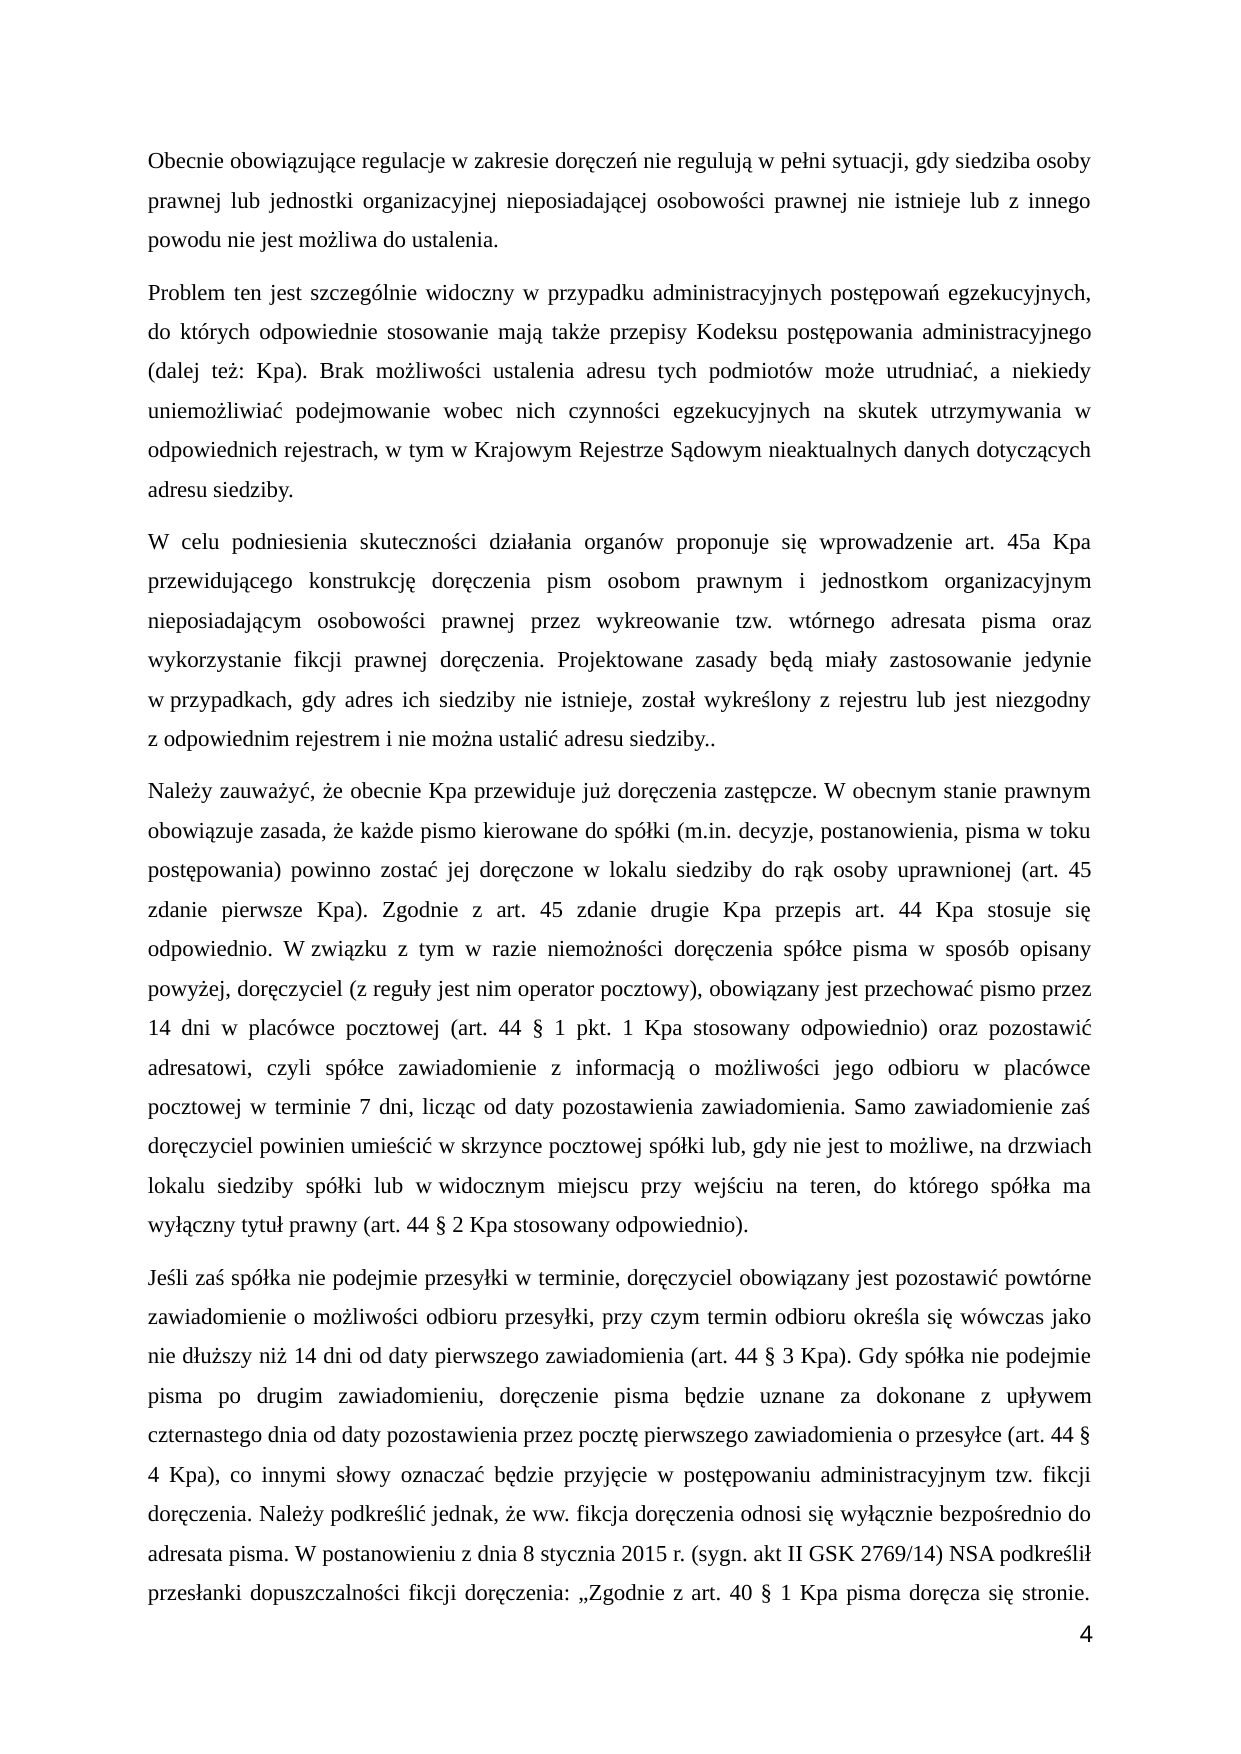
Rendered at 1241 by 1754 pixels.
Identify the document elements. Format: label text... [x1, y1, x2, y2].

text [148, 1263, 1093, 1606]
text Obecnie obowiązujące regulacje w zakresie doręczeń nie regulują w pełni sytuacji, gdy siedziba osoby prawnej lub jednostki organizacyjnej nieposiadającej osobowości prawnej nie istnieje lub z innego powodu nie jest możliwa do ustalenia. [148, 148, 1093, 253]
text Należy zauważyć, że obecnie Kpa przewiduje już doręczenia zastępcze. W obecnym stanie prawnym obowiązuje zasada, że każde pismo kierowane do spółki (m.in. decyzje, postanowienia, pisma w toku postępowania) powinno zostać jej doręczone w lokalu siedziby do rąk osoby uprawnionej (art. 45 zdanie pierwsze Kpa). Zgodnie z art. 45 zdanie drugie Kpa przepis art. 44 Kpa stosuje się odpowiednio. W związku z tym w razie niemożności doręczenia spółce pisma w sposób opisany powyżej, doręczyciel (z reguły jest nim operator pocztowy), obowiązany jest przechować pismo przez 14 dni w placówce pocztowej (art. 44 § 1 pkt. 1 Kpa stosowany odpowiednio) oraz pozostawić adresatowi, czyli spółce zawiadomienie z informacją o możliwości jego odbioru w placówce pocztowej w terminie 7 dni, licząc od daty pozostawienia zawiadomienia. Samo zawiadomienie zaś doręczyciel powinien umieścić w skrzynce pocztowej spółki lub, gdy nie jest to możliwe, na drzwiach lokalu siedziby spółki lub w widocznym miejscu przy wejściu na teren, do którego spółka ma wyłączny tytuł prawny (art. 44 § 2 Kpa stosowany odpowiednio). [148, 777, 1093, 1238]
text Problem ten jest szczególnie widoczny w przypadku administracyjnych postępowań egzekucyjnych, do których odpowiednie stosowanie mają także przepisy Kodeksu postępowania administracyjnego (dalej też: Kpa). Brak możliwości ustalenia adresu tych podmiotów może utrudniać, a niekiedy uniemożliwiać podejmowanie wobec nich czynności egzekucyjnych na skutek utrzymywania w odpowiednich rejestrach, w tym w Krajowym Rejestrze Sądowym nieaktualnych danych dotyczących adresu siedziby. [148, 278, 1093, 502]
text W celu podniesienia skuteczności działania organów proponuje się wprowadzenie art. 45a Kpa przewidującego konstrukcję doręczenia pism osobom prawnym i jednostkom organizacyjnym nieposiadającym osobowości prawnej przez wykreowanie tzw. wtórnego adresata pisma oraz wykorzystanie fikcji prawnej doręczenia. Projektowane zasady będą miały zastosowanie jedynie w przypadkach, gdy adres ich siedziby nie istnieje, został wykreślony z rejestru lub jest niezgodny z odpowiednim rejestrem i nie można ustalić adresu siedziby.. [148, 528, 1093, 752]
